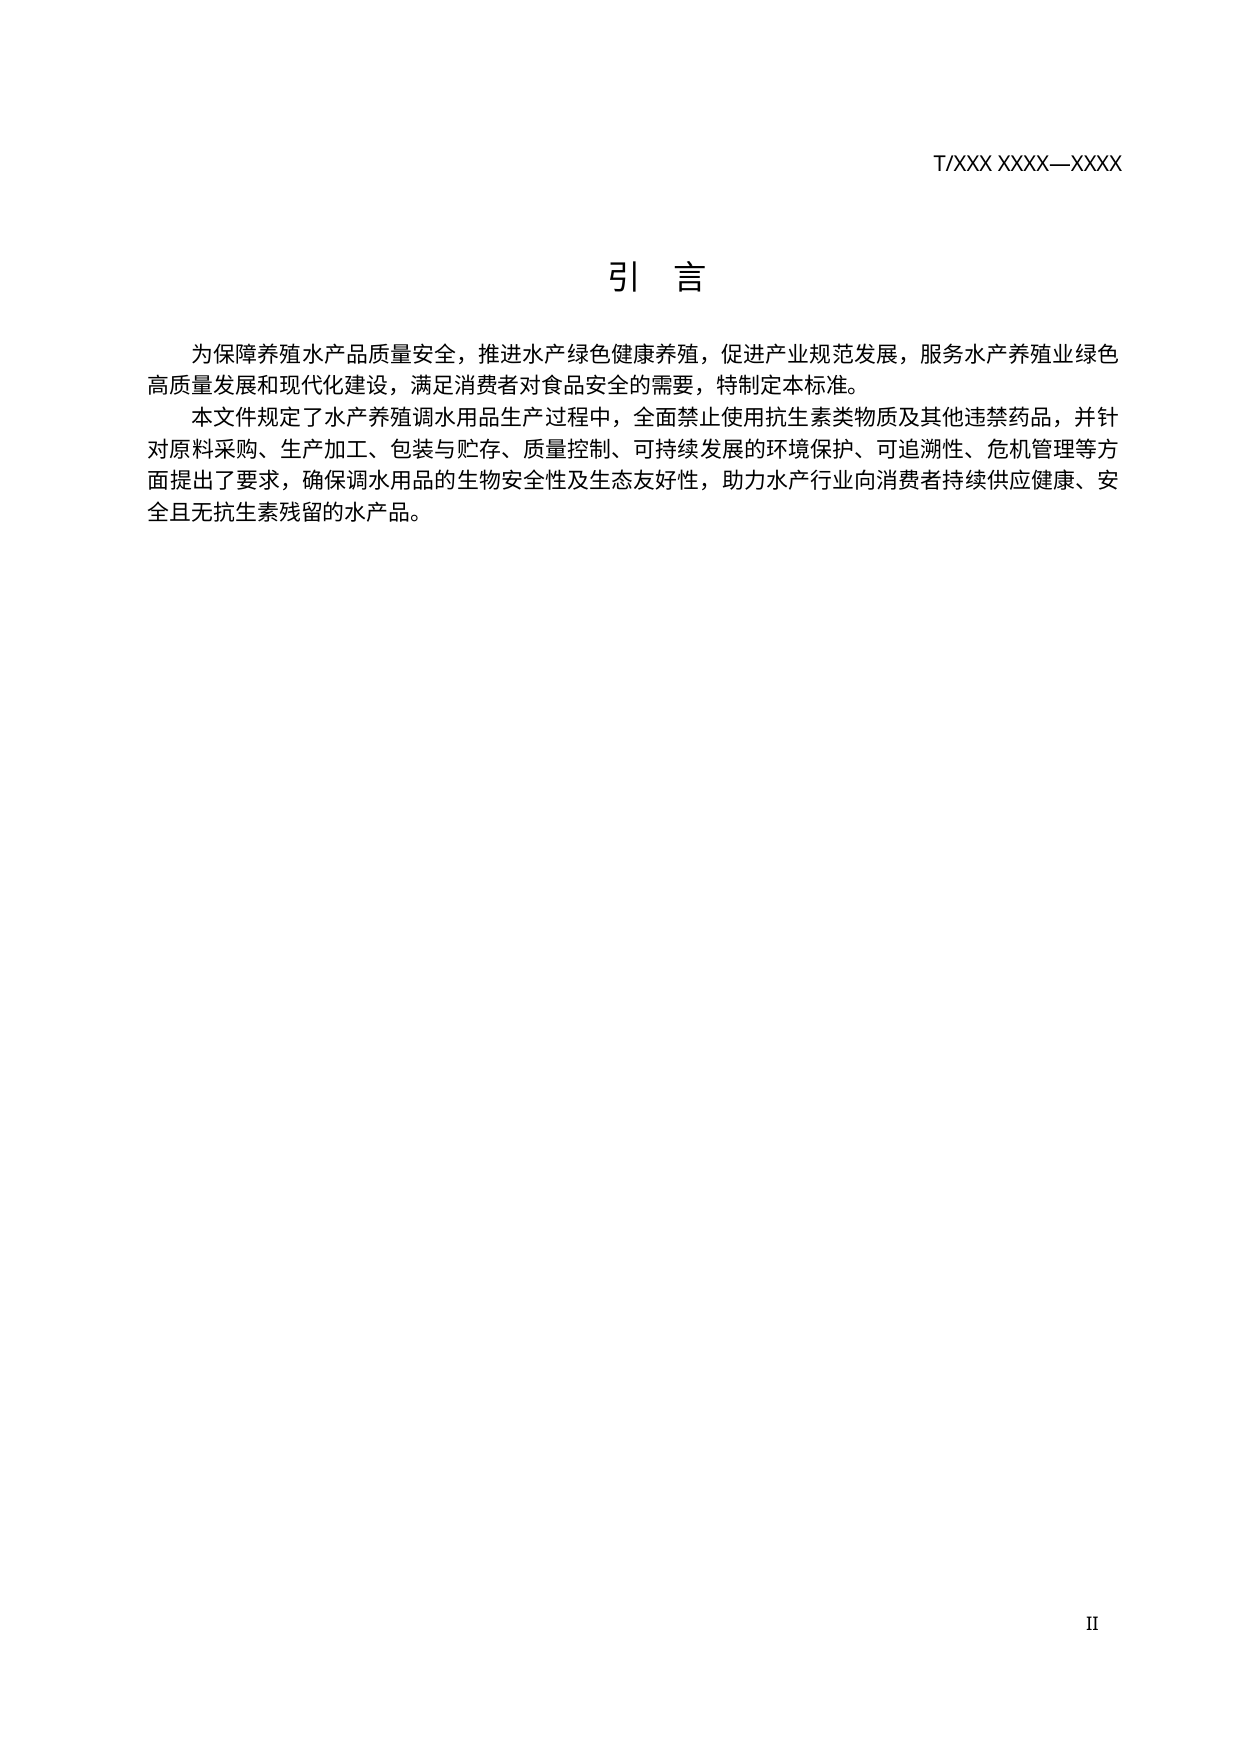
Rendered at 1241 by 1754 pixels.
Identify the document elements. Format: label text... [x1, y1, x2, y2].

text 本文件规定了水产养殖调水用品生产过程中，全面禁止使用抗生素类物质及其他违禁药品，并针对原料采购、生产加工、包装与贮存、质量控制、可持续发展的环境保护、可追溯性、危机管理等方面提出了要求，确保调水用品的生物安全性及生态友好性，助力水产行业向消费者持续供应健康、安全且无抗生素残留的水产品。 [148, 400, 1122, 527]
text 为保障养殖水产品质量安全，推进水产绿色健康养殖，促进产业规范发展，服务水产养殖业绿色高质量发展和现代化建设，满足消费者对食品安全的需要，特制定本标准。 [148, 337, 1122, 400]
text 引言 [148, 251, 1122, 299]
